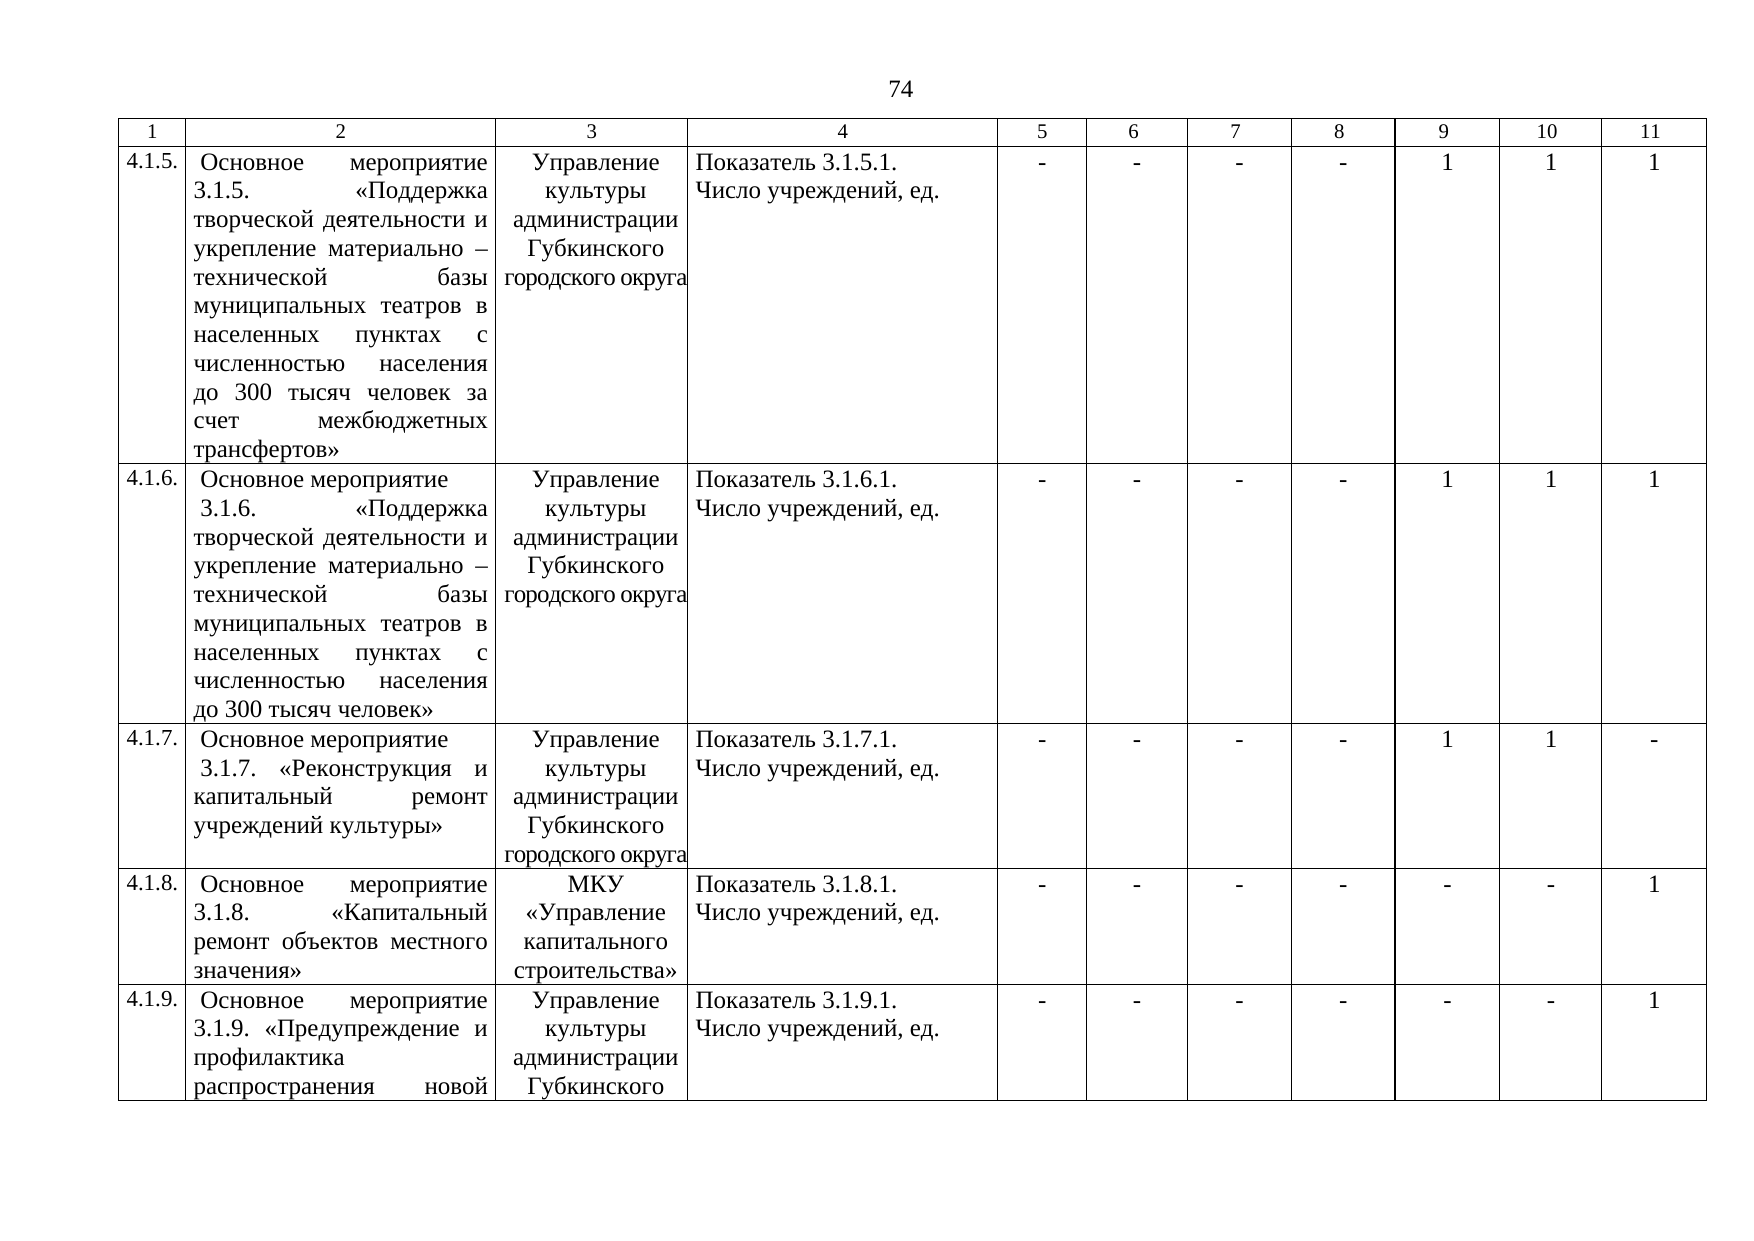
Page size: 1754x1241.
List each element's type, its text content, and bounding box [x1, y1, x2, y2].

table_cell - [998, 464, 1086, 723]
table_cell Основное мероприятие 3.1.8. «Капитальный ремонт объектов местного значения» [186, 869, 495, 984]
table_cell - [1087, 869, 1187, 984]
table_cell - [1396, 869, 1499, 984]
table_cell - [998, 147, 1086, 463]
table_cell МКУ «Управление капитального строительства» [496, 869, 687, 984]
table_cell Показатель 3.1.5.1. Число учреждений, ед. [688, 147, 997, 463]
table_header 10 [1500, 119, 1601, 146]
table_cell 4.1.8. [119, 869, 185, 984]
table_cell Управление культуры администрации Губкинского городского округа [496, 464, 687, 723]
table_cell - [1087, 724, 1187, 868]
table_cell - [1292, 147, 1394, 463]
table_cell 1 [1396, 724, 1499, 868]
table_cell 4.1.6. [119, 464, 185, 723]
table_cell - [1188, 985, 1291, 1100]
table_cell - [1292, 724, 1394, 868]
table_cell - [1188, 724, 1291, 868]
table_cell Основное мероприятие 3.1.5. «Поддержка творческой деятельности и укрепление материально – технической базы муниципальных театров в населенных пунктах с численностью населения до 300 тысяч человек за счет межбюджетных трансфертов» [186, 147, 495, 463]
table_cell - [1188, 464, 1291, 723]
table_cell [186, 985, 495, 1100]
table_header 5 [998, 119, 1086, 146]
table_cell 1 [1500, 147, 1601, 463]
table_cell 1 [1500, 464, 1601, 723]
table_cell 1 [1500, 724, 1601, 868]
table_cell 1 [1396, 147, 1499, 463]
table_header 7 [1188, 119, 1291, 146]
table_cell Показатель 3.1.6.1. Число учреждений, ед. [688, 464, 997, 723]
table_header 3 [496, 119, 687, 146]
table_cell - [998, 724, 1086, 868]
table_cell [496, 985, 687, 1100]
table_cell Показатель 3.1.7.1. Число учреждений, ед. [688, 724, 997, 868]
table_cell - [1292, 464, 1394, 723]
table_cell 4.1.9. [119, 985, 185, 1100]
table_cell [496, 147, 687, 463]
table_cell 1 [1602, 869, 1706, 984]
table_cell 1 [1602, 464, 1706, 723]
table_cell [688, 985, 997, 1100]
table_cell 1 [1602, 985, 1706, 1100]
table_header 8 [1292, 119, 1394, 146]
table_cell - [998, 985, 1086, 1100]
table_cell Основное мероприятие 3.1.6. «Поддержка творческой деятельности и укрепление материально – технической базы муниципальных театров в населенных пунктах с численностью населения до 300 тысяч человек» [186, 464, 495, 723]
table_cell - [1188, 147, 1291, 463]
table_cell - [1292, 869, 1394, 984]
table_cell - [998, 869, 1086, 984]
table_cell - [1087, 985, 1187, 1100]
table_header 6 [1087, 119, 1187, 146]
table_header 11 [1602, 119, 1706, 146]
table_cell - [1087, 147, 1187, 463]
table_cell 4.1.5. [119, 147, 185, 463]
table_cell - [1500, 985, 1601, 1100]
table_cell 1 [1396, 464, 1499, 723]
table_cell Показатель 3.1.8.1. Число учреждений, ед. [688, 869, 997, 984]
table_header 9 [1396, 119, 1499, 146]
table_header 4 [688, 119, 997, 146]
table_cell 1 [1602, 147, 1706, 463]
table_header 2 [186, 119, 495, 146]
table_cell 4.1.7. [119, 724, 185, 868]
table_cell - [1188, 869, 1291, 984]
table_cell - [1396, 985, 1499, 1100]
table_cell - [1292, 985, 1394, 1100]
table_cell Управление культуры администрации Губкинского городского округа [496, 724, 687, 868]
table_cell - [1087, 464, 1187, 723]
table_cell - [1500, 869, 1601, 984]
table_header 1 [119, 119, 185, 146]
table_cell - [1602, 724, 1706, 868]
table_cell Основное мероприятие 3.1.7. «Реконструкция и капитальный ремонт учреждений культуры» [186, 724, 495, 868]
